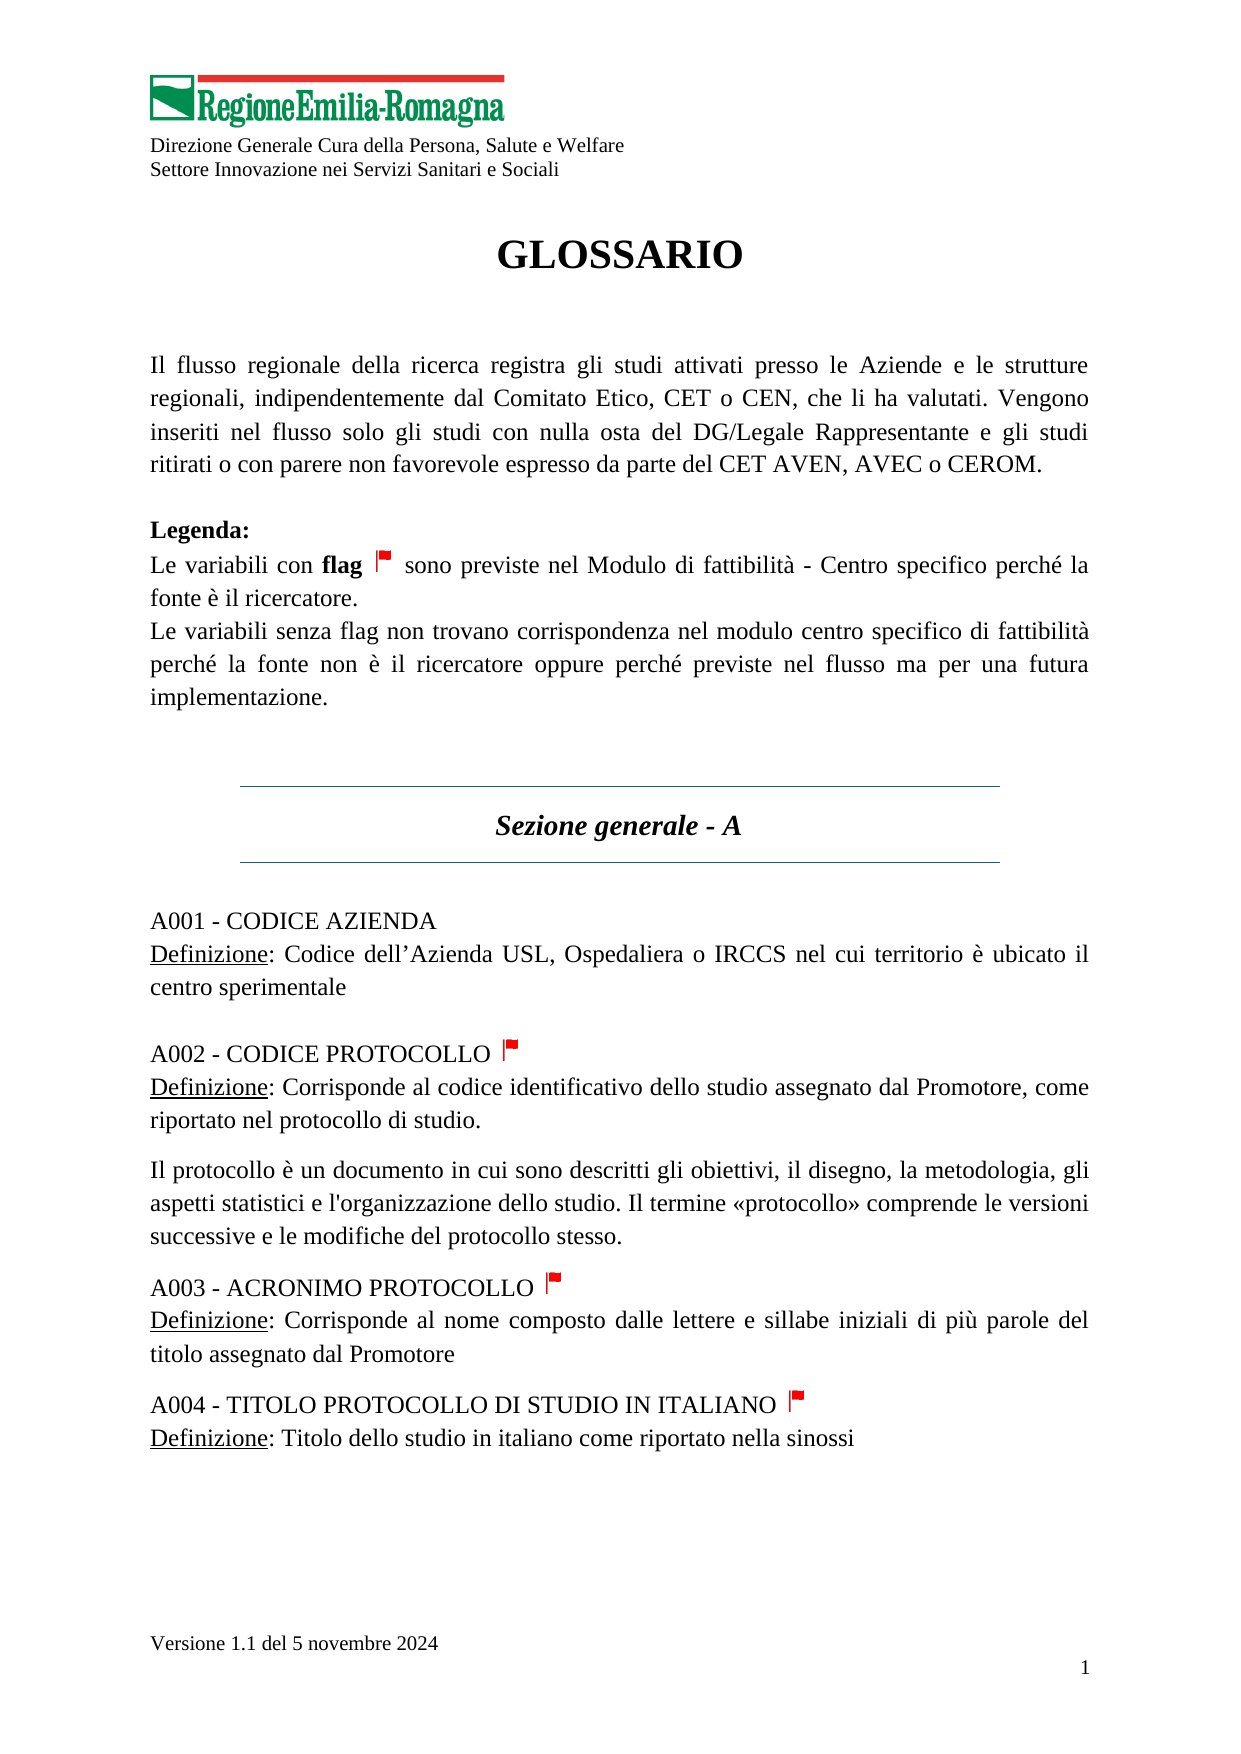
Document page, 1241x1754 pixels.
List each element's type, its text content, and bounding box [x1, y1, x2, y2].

picture [497, 1037, 523, 1063]
text Sezione generale - A [240, 787, 1000, 862]
text Le variabili con flag sono previste nel Modulo di fattibilità - Centro specifico perché la fonte è il ricercatore. [150, 549, 1090, 612]
text Il flusso regionale della ricerca registra gli studi attivati presso le Aziende e le strutture regionali, indipendentemente dal Comitato Etico, CET o CEN, che li ha valutati. Vengono inseriti nel flusso solo gli studi con nulla osta del DG/Legale Rappresentante e gli studi ritirati o con parere non favorevole espresso da parte del CET AVEN, AVEC o CEROM. [150, 351, 1090, 478]
picture [783, 1388, 809, 1414]
subtitle A003 - ACRONIMO PROTOCOLLO [150, 1271, 1090, 1301]
text Definizione: Titolo dello studio in italiano come riportato nella sinossi [150, 1423, 1090, 1452]
picture [150, 75, 505, 128]
subtitle A001 - CODICE AZIENDA [150, 906, 1090, 934]
subtitle A002 - CODICE PROTOCOLLO [150, 1038, 1090, 1068]
text Legenda: [150, 516, 1090, 544]
text A004 - TITOLO PROTOCOLLO DI STUDIO IN ITALIANO [150, 1388, 1090, 1419]
text Le variabili senza flag non trovano corrispondenza nel modulo centro specifico di fattibilità perché la fonte non è il ricercatore oppure perché previste nel flusso ma per una futura implementazione. [150, 616, 1090, 711]
picture [540, 1271, 566, 1296]
picture [370, 548, 396, 574]
text GLOSSARIO [150, 229, 1090, 277]
text Definizione: Corrisponde al codice identificativo dello studio assegnato dal Promotore, come riportato nel protocollo di studio. [150, 1072, 1090, 1134]
text Definizione: Corrisponde al nome composto dalle lettere e sillabe iniziali di più parole del titolo assegnato dal Promotore [150, 1306, 1090, 1367]
text Definizione: Codice dell’Azienda USL, Ospedaliera o IRCCS nel cui territorio è ubicato il centro sperimentale [150, 939, 1090, 1001]
text Il protocollo è un documento in cui sono descritti gli obiettivi, il disegno, la metodologia, gli aspetti statistici e l'organizzazione dello studio. Il termine «protocollo» comprende le versioni successive e le modifiche del protocollo stesso. [150, 1155, 1090, 1250]
